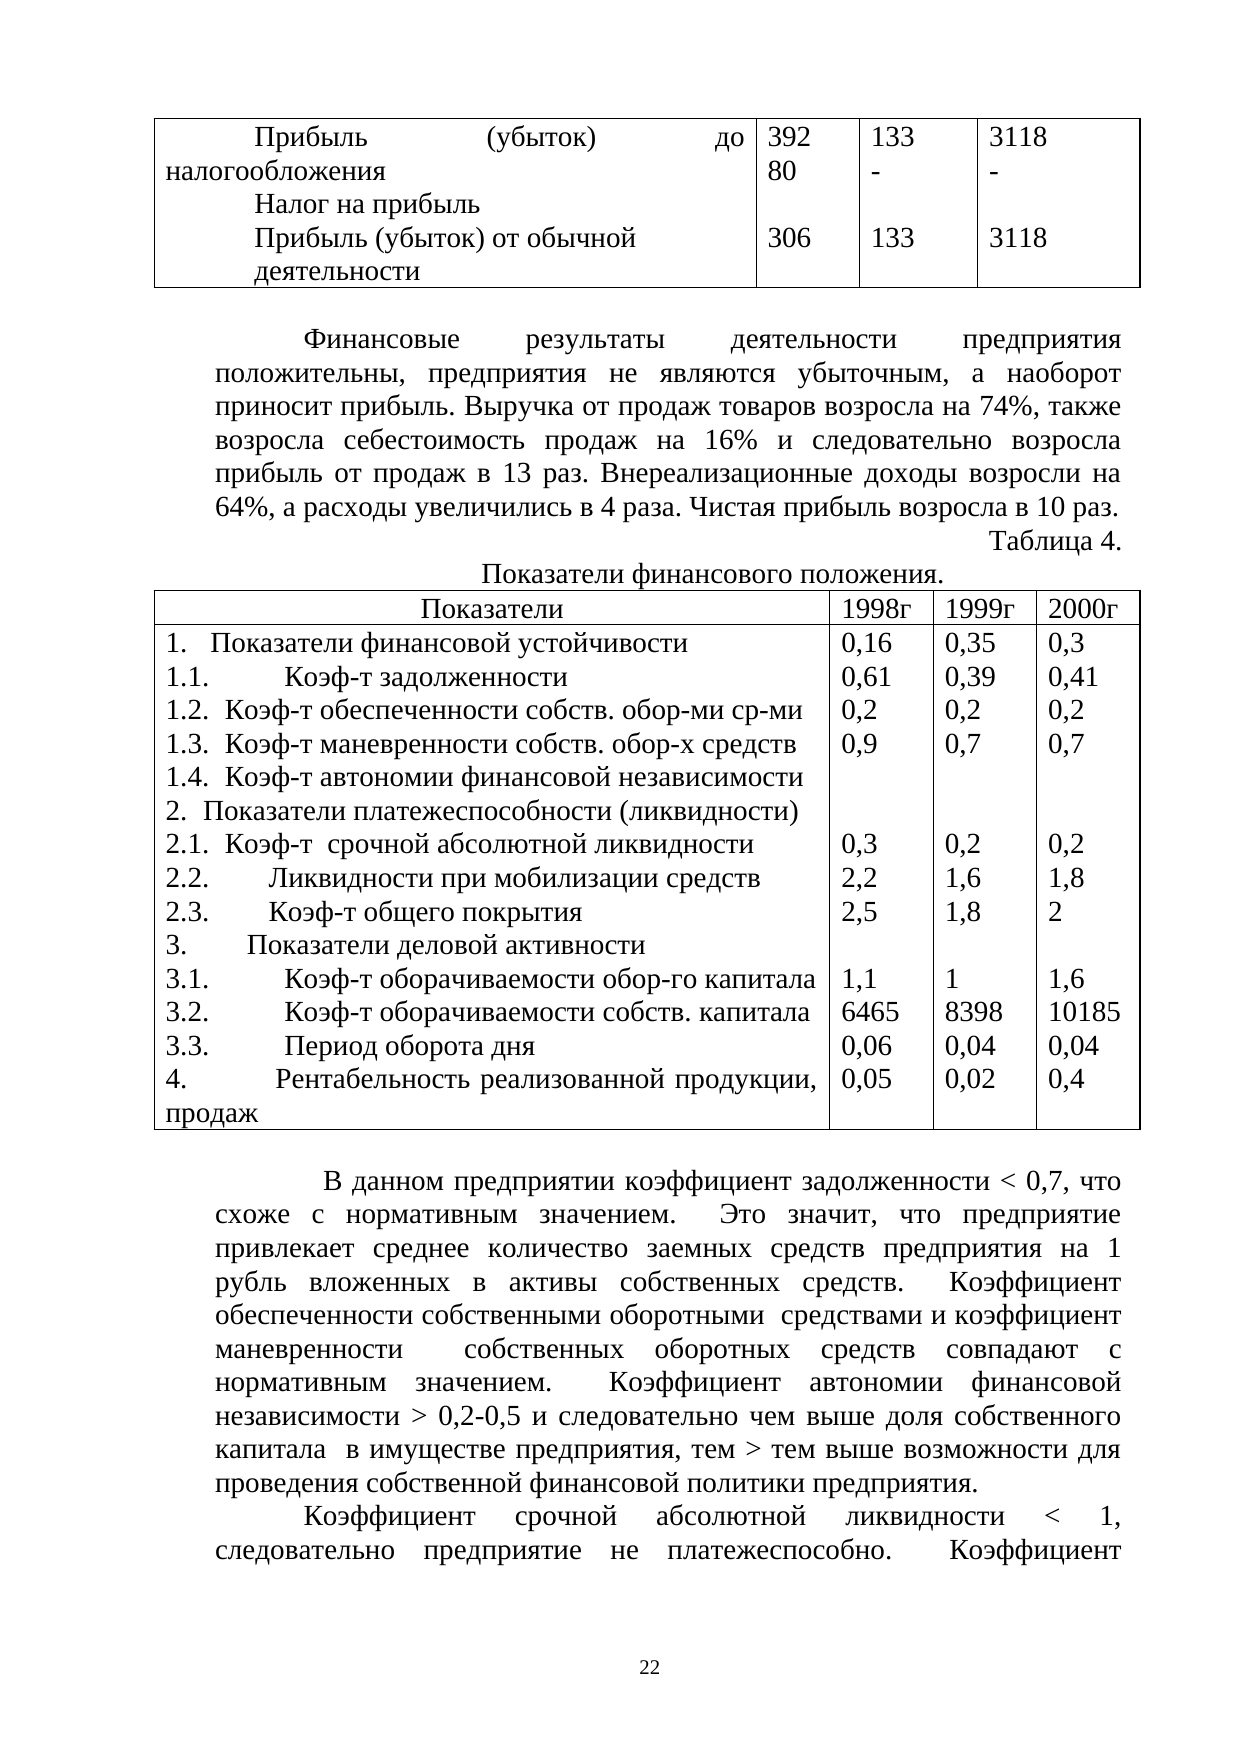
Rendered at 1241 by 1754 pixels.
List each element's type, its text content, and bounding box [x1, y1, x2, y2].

table_header 1999г [934, 591, 1036, 624]
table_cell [757, 119, 859, 287]
table_cell 0,16 0,61 0,2 0,9 0,3 2,2 2,5 1,1 6465 0,06 0,05 [830, 625, 933, 1128]
table_cell Показатели финансовой устойчивости Коэф-т задолженности Коэф-т обеспеченности собств. обор-ми ср-ми Коэф-т маневренности собств. обор-х средств Коэф-т автономии финансовой независимости Показатели платежеспособности (ликвидности) Коэф-т срочной абсолютной ликвидности Ликвидности при мобилизации средств Коэф-т общего покрытия Показатели деловой активности Коэф-т оборачиваемости обор-го капитала Коэф-т оборачиваемости собств. капитала Период оборота дня 4. Рентабельность реализованной продукции, продаж [155, 625, 829, 1128]
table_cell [155, 119, 756, 287]
table_header 1998г [830, 591, 933, 624]
text Таблица 4. [215, 523, 1122, 556]
table_header 2000г [1037, 591, 1139, 624]
text Показатели финансового положения. [215, 556, 1122, 590]
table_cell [978, 119, 1139, 287]
table_header Показатели [155, 591, 829, 624]
table_cell 0,3 0,41 0,2 0,7 0,2 1,8 2 1,6 10185 0,04 0,4 [1037, 625, 1139, 1128]
text Финансовые результаты деятельности предприятия положительны, предприятия не являются убыточным, а наоборот приносит прибыль. Выручка от продаж товаров возросла на 74%, также возросла себестоимость продаж на 16% и следовательно возросла прибыль от продаж в 13 раз. Внереализационные доходы возросли на 64%, а расходы увеличились в 4 раза. Чистая прибыль возросла в 10 раз. [215, 321, 1122, 523]
table_cell 0,35 0,39 0,2 0,7 0,2 1,6 1,8 1 8398 0,04 0,02 [934, 625, 1036, 1128]
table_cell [860, 119, 977, 287]
text В данном предприятии коэффициент задолженности < 0,7, что схоже с нормативным значением. Это значит, что предприятие привлекает среднее количество заемных средств предприятия на 1 рубль вложенных в активы собственных средств. Коэффициент обеспеченности собственными оборотными средствами и коэффициент маневренности собственных оборотных средств совпадают с нормативным значением. Коэффициент автономии финансовой независимости > 0,2-0,5 и следовательно чем выше доля собственного капитала в имуществе предприятия, тем > тем выше возможности для проведения собственной финансовой политики предприятия. [215, 1163, 1122, 1498]
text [215, 1498, 1122, 1566]
